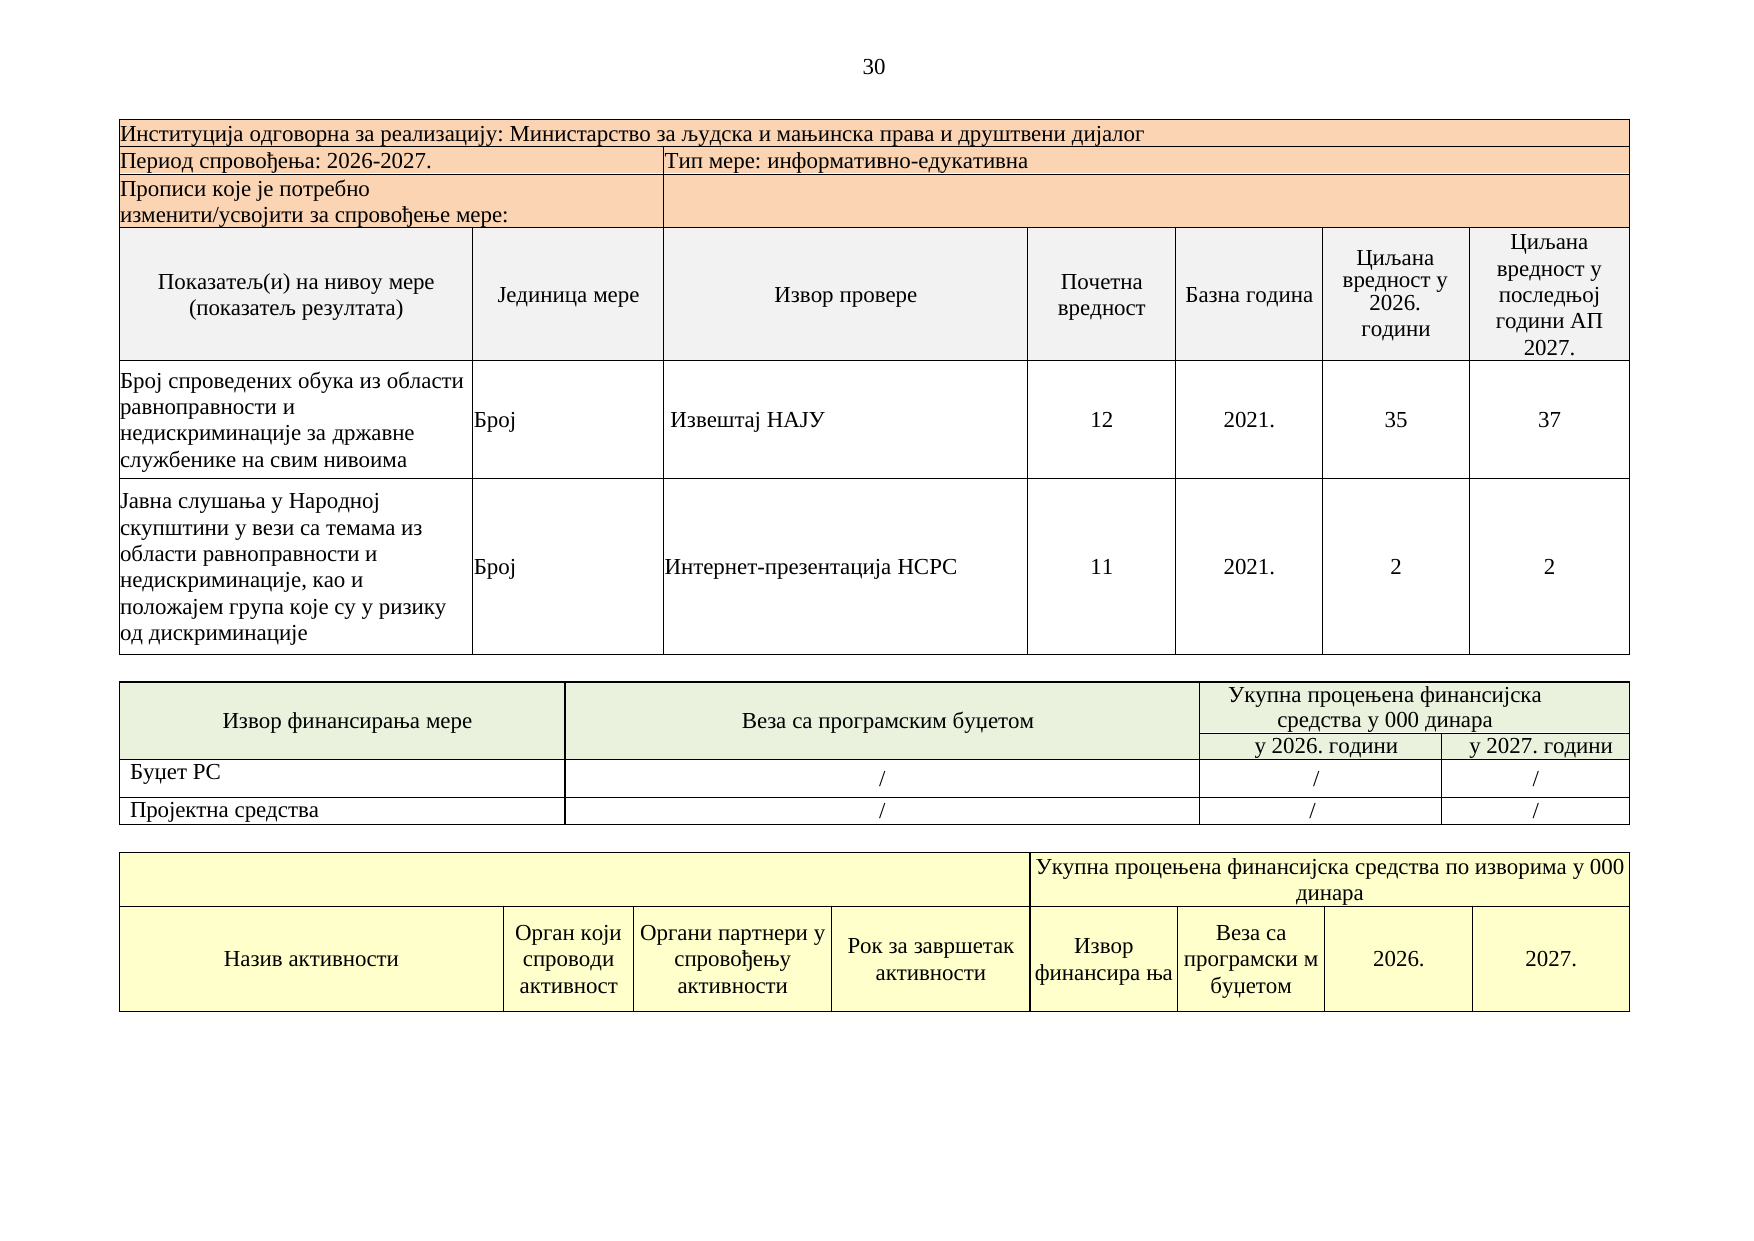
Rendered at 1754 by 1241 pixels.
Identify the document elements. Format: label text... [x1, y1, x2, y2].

table_cell у 2026. години [1200, 734, 1441, 759]
table_cell Број [473, 479, 663, 654]
table_cell Интернет-презентација НСРС [664, 479, 1027, 654]
table_header Веза са програмским буџетом [566, 683, 1199, 759]
table_cell Циљана вредност у 2026. години [1323, 228, 1469, 360]
table_cell Циљана вредност у последњој години АП 2027. [1470, 228, 1629, 360]
table_cell 11 [1028, 479, 1175, 654]
table_cell 2 [1470, 479, 1629, 654]
table_cell Прописи које је потребно изменити/усвојити за спровођење мере: [120, 175, 663, 227]
table_cell 37 [1470, 361, 1629, 478]
table_cell Период спровођења: 2026-2027. [120, 147, 663, 173]
table_header [120, 853, 1029, 906]
table_cell Извештај НАЈУ [664, 361, 1027, 478]
table_cell / [566, 760, 1199, 797]
table_cell 35 [1323, 361, 1469, 478]
table_cell Тип мере: информативно-едукативна [664, 147, 1629, 173]
table_cell Рок за завршетак активности [832, 907, 1029, 1011]
table_header Укупна процењена финансијска средства у 000 динара [1200, 683, 1629, 732]
table_cell Јавна слушања у Народној скупштини у вези са темама из области равноправности и недискриминације, као и положајем група које су у ризику од дискриминације [120, 479, 472, 654]
table_cell Институција одговорна за реализацију: Министарство за људска и мањинска права и друштвени дијалог [120, 120, 1629, 146]
table_cell Буџет РС [120, 760, 564, 797]
table_cell Органи партнери у спровођењу активности [634, 907, 831, 1011]
table_cell Пројектна средства [120, 798, 564, 824]
table_cell / [566, 798, 1199, 824]
table_cell у 2027. години [1442, 734, 1629, 759]
table_cell Базна година [1176, 228, 1322, 360]
table_cell Јединица мере [473, 228, 663, 360]
table_cell Број спроведених обука из области равноправности и недискриминације за државне службенике на свим нивоима [120, 361, 472, 478]
table_cell Орган који спроводи активност [504, 907, 633, 1011]
table_cell Почетна вредност [1028, 228, 1175, 360]
table_cell Извор финансира ња [1031, 907, 1177, 1011]
table_cell / [1200, 760, 1441, 797]
table_cell Број [473, 361, 663, 478]
table_header Укупна процењена финансијска средства по изворима у 000 динара [1031, 853, 1629, 906]
table_cell Веза са програмски м буџетом [1178, 907, 1324, 1011]
table_cell 12 [1028, 361, 1175, 478]
table_cell Назив активности [120, 907, 503, 1011]
table_cell Извор провере [664, 228, 1027, 360]
table_cell 2026. [1325, 907, 1472, 1011]
table_cell Показатељ(и) на нивоу мере (показатељ резултата) [120, 228, 472, 360]
table_cell 2027. [1473, 907, 1629, 1011]
table_cell 2 [1323, 479, 1469, 654]
table_cell 2021. [1176, 479, 1322, 654]
table_cell / [1442, 798, 1629, 824]
table_header Извор финансирања мере [120, 683, 564, 759]
table_cell 2021. [1176, 361, 1322, 478]
table_cell / [1200, 798, 1441, 824]
table_cell [664, 175, 1629, 227]
table_cell / [1442, 760, 1629, 797]
